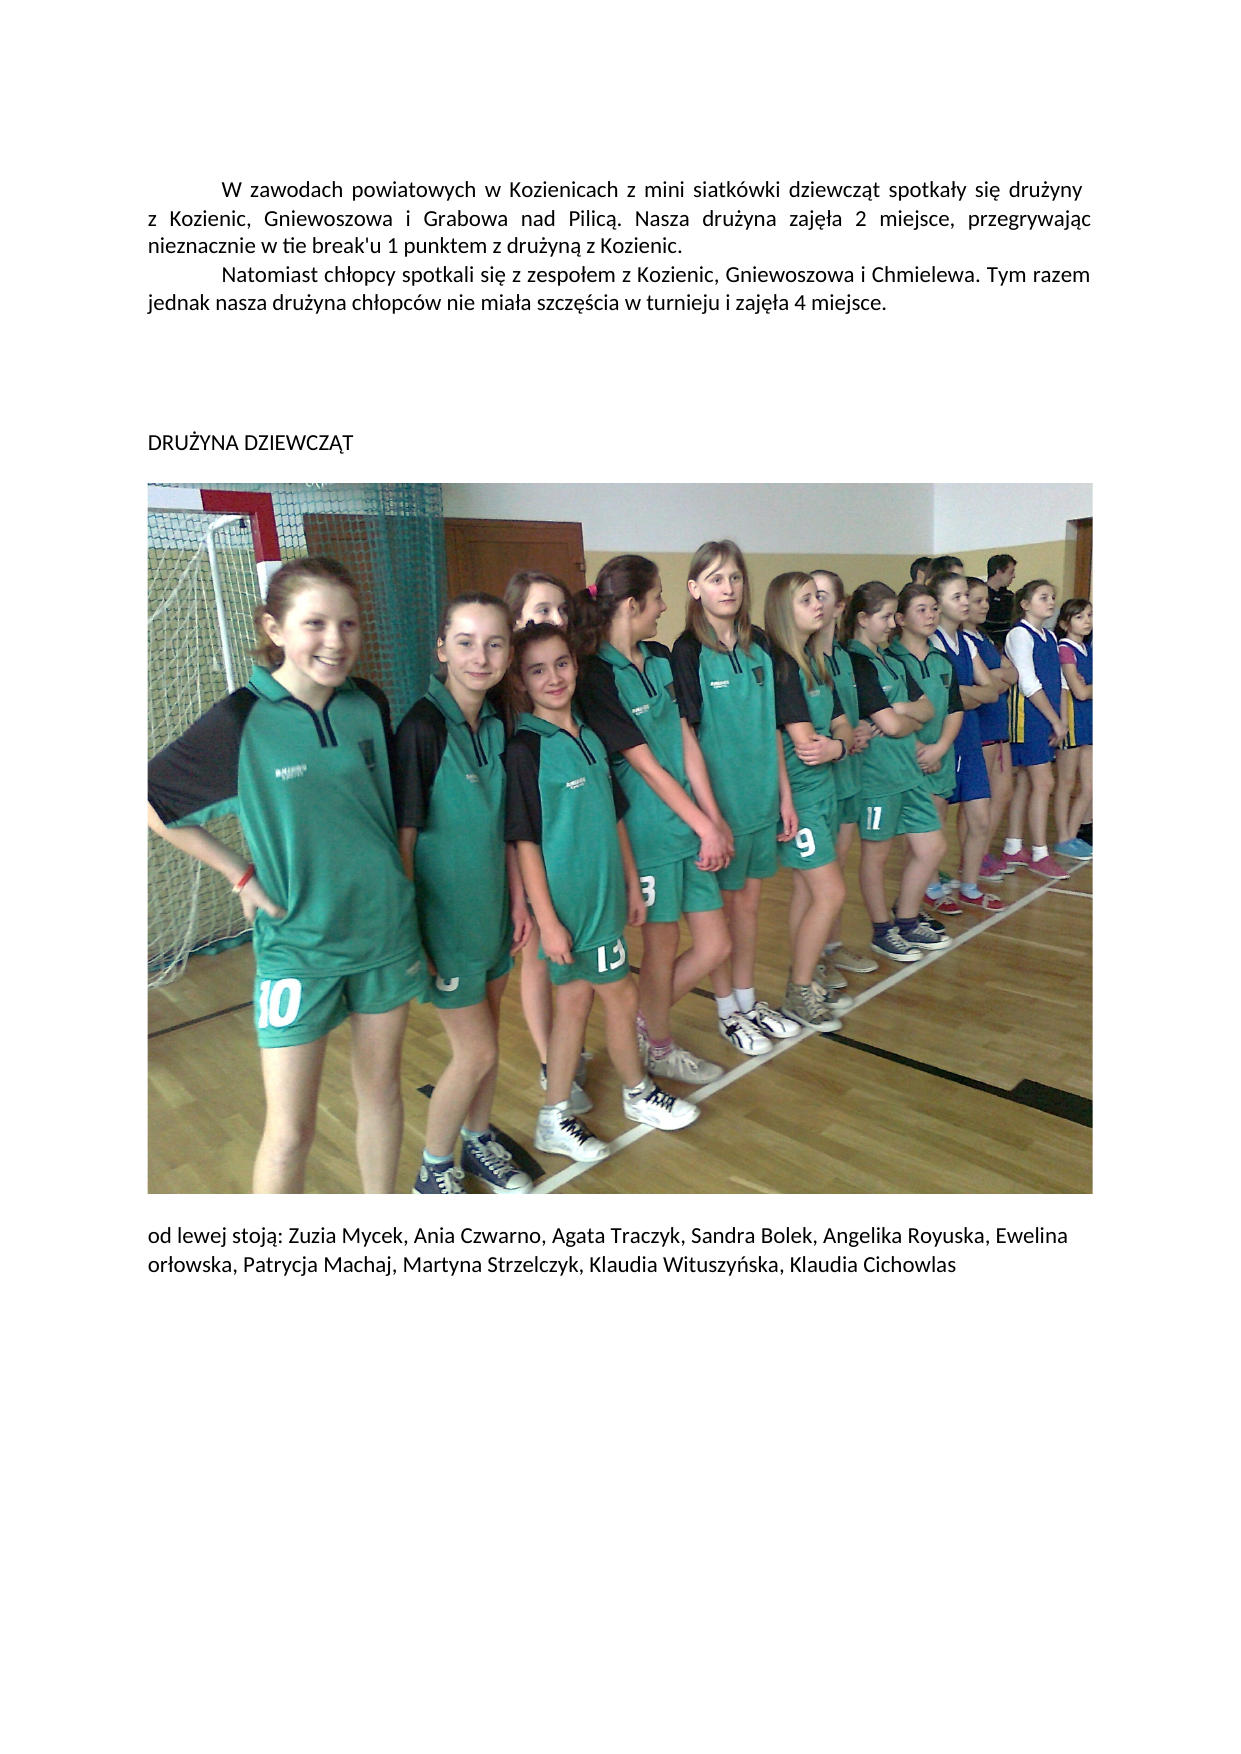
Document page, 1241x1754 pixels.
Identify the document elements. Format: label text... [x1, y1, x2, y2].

text W zawodach powiatowych w Kozienicach z mini siatkówki dziewcząt spotkały się drużyny z Kozienic, Gniewoszowa i Grabowa nad Pilicą. Nasza drużyna zajęła 2 miejsce, przegrywając nieznacznie w tie break'u 1 punktem z drużyną z Kozienic. [148, 176, 1093, 260]
text od lewej stoją: Zuzia Mycek, Ania Czwarno, Agata Traczyk, Sandra Bolek, Angelika Royuska, Ewelina orłowska, Patrycja Machaj, Martyna Strzelczyk, Klaudia Wituszyńska, Klaudia Cichowlas [148, 1222, 1093, 1278]
text DRUŻYNA DZIEWCZĄT [148, 428, 1093, 456]
picture [147, 483, 1093, 1194]
text Natomiast chłopcy spotkali się z zespołem z Kozienic, Gniewoszowa i Chmielewa. Tym razem jednak nasza drużyna chłopców nie miała szczęścia w turnieju i zajęła 4 miejsce. [148, 260, 1093, 316]
